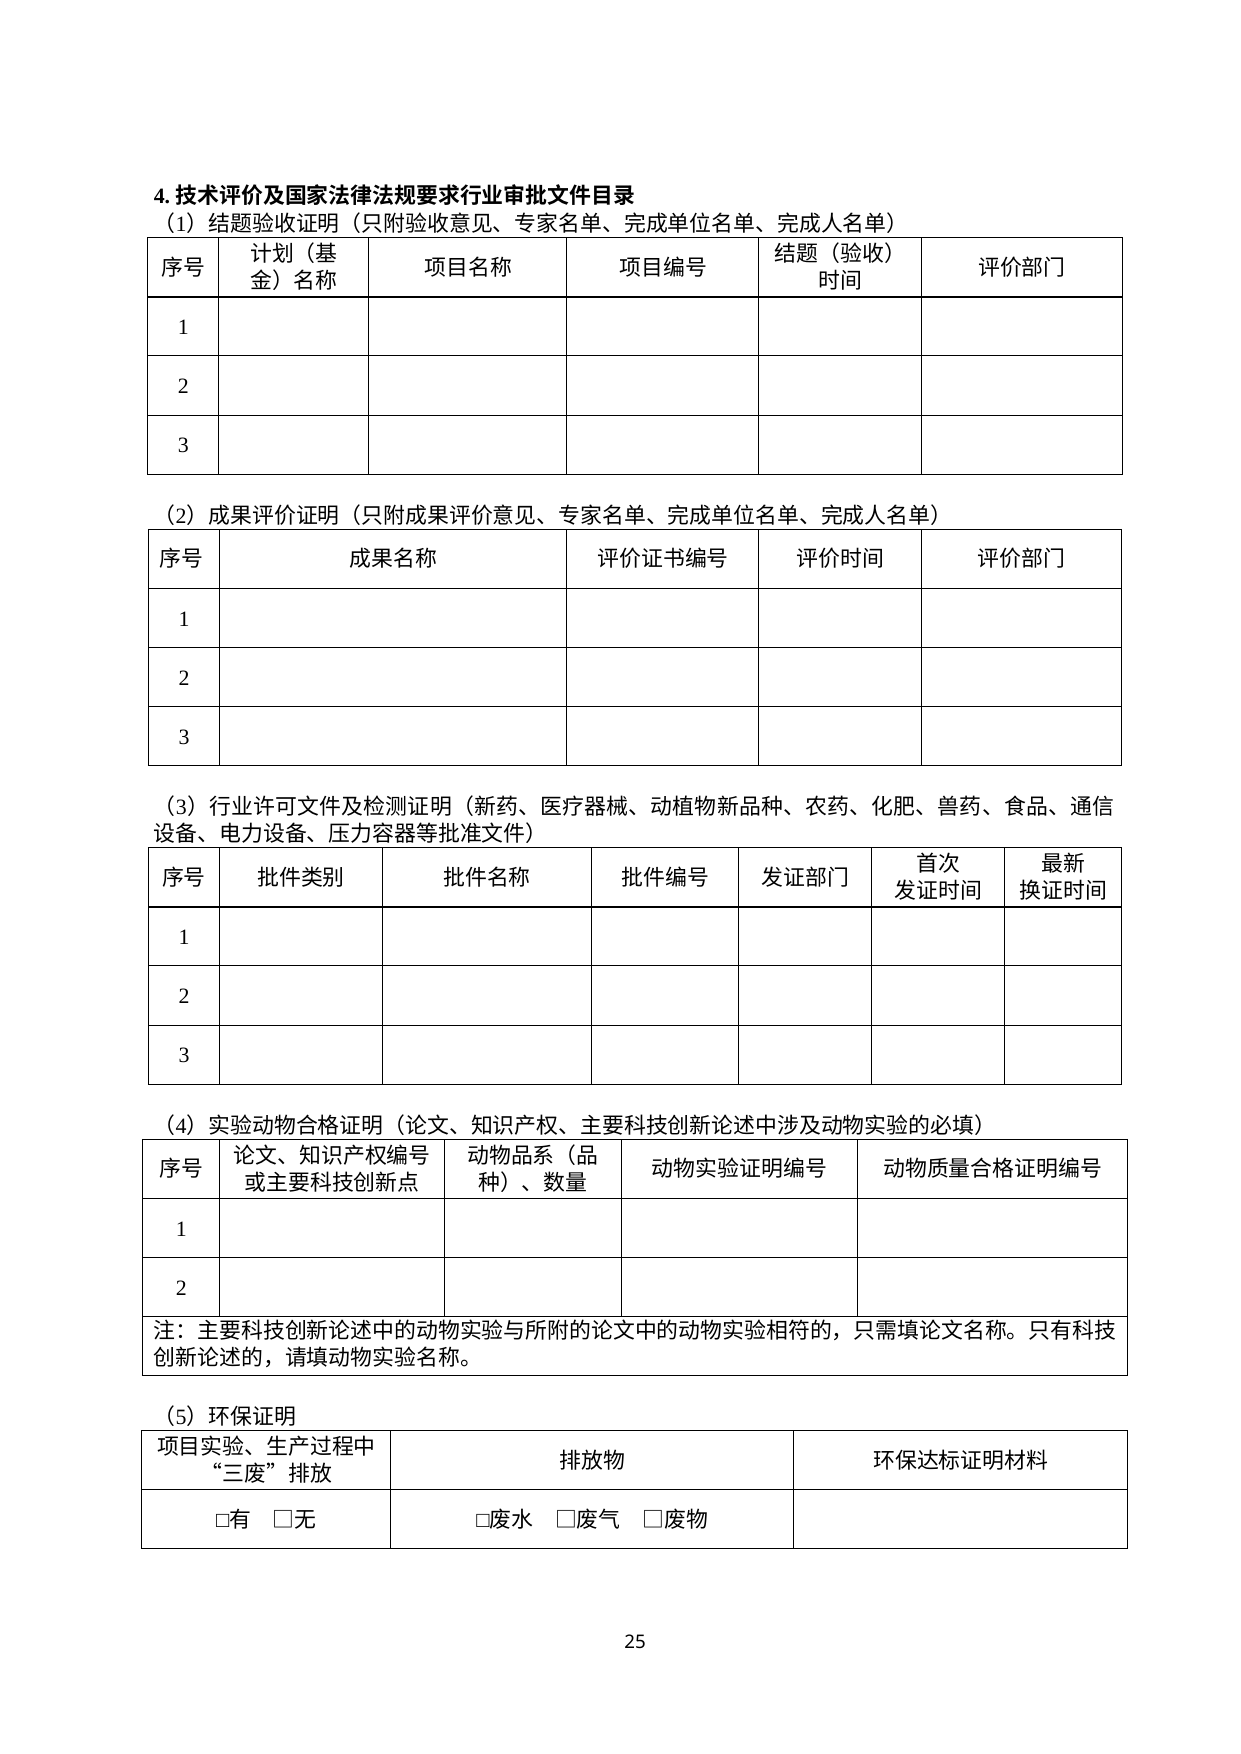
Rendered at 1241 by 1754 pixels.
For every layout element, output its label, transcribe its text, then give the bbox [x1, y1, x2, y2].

table_cell [1005, 966, 1121, 1024]
text （5）环保证明 [153, 1403, 1116, 1430]
table_header 排放物 [391, 1431, 793, 1489]
table_cell [567, 356, 758, 414]
text （1）结题验收证明（只附验收意见、专家名单、完成单位名单、完成人名单） [153, 210, 1116, 237]
table_cell [622, 1199, 857, 1257]
table_cell [220, 1199, 444, 1257]
table_header 序号 [149, 848, 219, 906]
table_cell [592, 1026, 738, 1083]
table_cell [219, 298, 368, 355]
text （2）成果评价证明（只附成果评价意见、专家名单、完成单位名单、完成人名单） [153, 502, 1116, 529]
text 4. 技术评价及国家法律法规要求行业审批文件目录 [153, 178, 1116, 210]
table_cell [739, 1026, 871, 1083]
table_cell [220, 966, 382, 1024]
table_header 序号 [149, 530, 219, 588]
table_cell 2 [148, 356, 218, 414]
table_cell [1005, 908, 1121, 965]
table_cell [759, 416, 921, 473]
table_cell [922, 356, 1122, 414]
table_cell [622, 1258, 857, 1316]
table_cell 2 [149, 966, 219, 1024]
table_cell 3 [148, 416, 218, 473]
table_cell [759, 648, 921, 706]
table_cell [383, 908, 591, 965]
table_cell [858, 1199, 1127, 1257]
table_header 批件类别 [220, 848, 382, 906]
table_cell [759, 589, 921, 647]
table_cell [759, 707, 921, 765]
table_cell 3 [149, 1026, 219, 1083]
table_header 项目编号 [567, 238, 758, 296]
table_cell [567, 589, 758, 647]
table_header 动物质量合格证明编号 [858, 1140, 1127, 1198]
table_cell [759, 356, 921, 414]
table_header 论文、知识产权编号或主要科技创新点 [220, 1140, 444, 1198]
table_header 评价部门 [922, 530, 1121, 588]
table_header 序号 [148, 238, 218, 296]
table_header 首次 发证时间 [872, 848, 1004, 906]
table_cell [872, 908, 1004, 965]
table_cell [383, 966, 591, 1024]
table_cell [220, 648, 566, 706]
table_header 最新 换证时间 [1005, 848, 1121, 906]
table_cell 2 [149, 648, 219, 706]
table_cell [220, 1258, 444, 1316]
table_header 发证部门 [739, 848, 871, 906]
table_cell [592, 908, 738, 965]
table_cell [220, 908, 382, 965]
table_header 结题（验收）时间 [759, 238, 921, 296]
table_cell [739, 966, 871, 1024]
table_cell [445, 1258, 621, 1316]
text （4）实验动物合格证明（论文、知识产权、主要科技创新论述中涉及动物实验的必填） [153, 1112, 1116, 1139]
table_cell [567, 648, 758, 706]
text （3）行业许可文件及检测证明（新药、医疗器械、动植物新品种、农药、化肥、兽药、食品、通信设备、电力设备、压力容器等批准文件） [153, 793, 1116, 847]
table_header 评价部门 [922, 238, 1122, 296]
table_cell [369, 298, 566, 355]
table_cell [369, 356, 566, 414]
table_cell 1 [148, 298, 218, 355]
table_cell [219, 416, 368, 473]
table_header 评价时间 [759, 530, 921, 588]
table_cell [922, 416, 1122, 473]
table_cell [858, 1258, 1127, 1316]
table_cell [567, 707, 758, 765]
table_cell 注：主要科技创新论述中的动物实验与所附的论文中的动物实验相符的，只需填论文名称。只有科技创新论述的，请填动物实验名称。 [143, 1317, 1127, 1375]
table_cell 1 [149, 589, 219, 647]
table_header 动物实验证明编号 [622, 1140, 857, 1198]
table_header 批件名称 [383, 848, 591, 906]
table_cell [567, 298, 758, 355]
table_cell [872, 1026, 1004, 1083]
table_cell [872, 966, 1004, 1024]
table_cell 1 [149, 908, 219, 965]
table_cell [922, 589, 1121, 647]
table_cell [383, 1026, 591, 1083]
table_cell [567, 416, 758, 473]
table_cell [922, 707, 1121, 765]
table_header 序号 [143, 1140, 219, 1198]
table_cell [220, 707, 566, 765]
table_cell [445, 1199, 621, 1257]
table_cell □有 □无 [142, 1490, 390, 1548]
table_cell □废水 □废气 □废物 [391, 1490, 793, 1548]
table_cell [220, 1026, 382, 1083]
table_header 评价证书编号 [567, 530, 758, 588]
table_header 计划（基金）名称 [219, 238, 368, 296]
table_cell [219, 356, 368, 414]
table_cell [922, 298, 1122, 355]
table_header 环保达标证明材料 [794, 1431, 1127, 1489]
table_header 动物品系（品种）、数量 [445, 1140, 621, 1198]
table_cell 3 [149, 707, 219, 765]
table_cell 2 [143, 1258, 219, 1316]
table_cell [922, 648, 1121, 706]
table_cell [220, 589, 566, 647]
table_cell [739, 908, 871, 965]
table_header 批件编号 [592, 848, 738, 906]
table_header 成果名称 [220, 530, 566, 588]
table_cell [592, 966, 738, 1024]
table_cell [759, 298, 921, 355]
table_cell [369, 416, 566, 473]
table_cell [1005, 1026, 1121, 1083]
table_header 项目实验、生产过程中“三废”排放 [142, 1431, 390, 1489]
table_header 项目名称 [369, 238, 566, 296]
table_cell [794, 1490, 1127, 1548]
table_cell 1 [143, 1199, 219, 1257]
